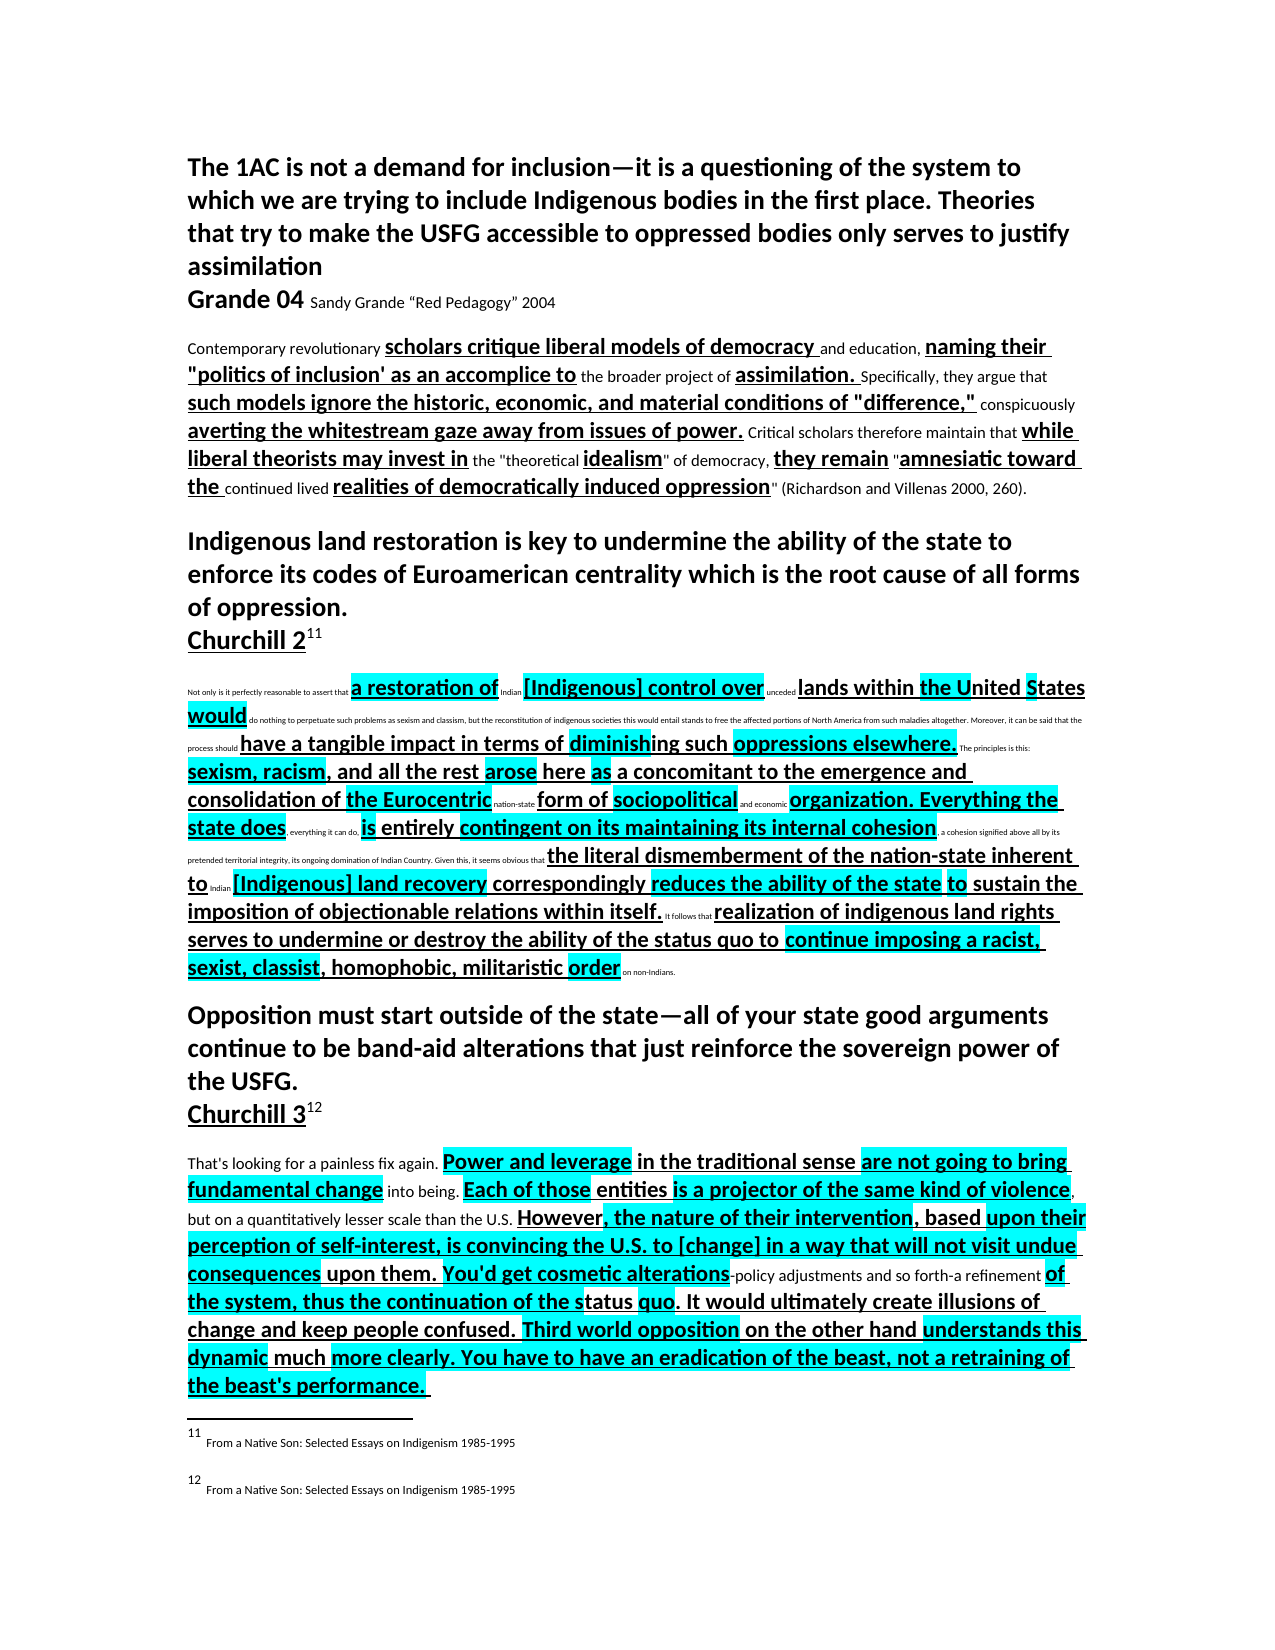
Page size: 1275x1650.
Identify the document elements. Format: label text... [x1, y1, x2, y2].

text Contemporary revolutionary scholars critique liberal models of democracy and education, naming their "politics of inclusion' as an accomplice to the broader project of assimilation. Specifically, they argue that such models ignore the historic, economic, and material conditions of "difference," conspicuously averting the whitestream gaze away from issues of power. Critical scholars therefore maintain that while liberal theorists may invest in the "theoretical idealism" of democracy, they remain "amnesiatic toward the continued lived realities of democratically induced oppression" (Richardson and Villenas 2000, 260). [187, 332, 1087, 500]
text That's looking for a painless fix again. Power and leverage in the traditional sense are not going to bring fundamental change into being. Each of those entities is a projector of the same kind of violence, but on a quantitatively lesser scale than the U.S. However, the nature of their intervention, based upon their perception of self-interest, is convincing the U.S. to [change] in a way that will not visit undue consequences upon them. You'd get cosmetic alterations-policy adjustments and so forth-a refinement of the system, thus the continuation of the status quo. It would ultimately create illusions of change and keep people confused. Third world opposition on the other hand understands this dynamic much more clearly. You have to have an eradication of the beast, not a retraining of the beast's performance. [187, 1147, 673, 1255]
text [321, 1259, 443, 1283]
text Grande 04 Sandy Grande “Red Pedagogy” 2004 [187, 282, 1087, 315]
subtitle Opposition must start outside of the state—all of your state good arguments continue to be band-aid alterations that just reinforce the sovereign power of the USFG. [187, 998, 1087, 1097]
subtitle Indigenous land restoration is key to undermine the ability of the state to enforce its codes of Euroamerican centrality which is the root cause of all forms of oppression. [187, 524, 1087, 623]
text Churchill 3 [187, 1097, 1087, 1130]
subtitle The 1AC is not a demand for inclusion—it is a questioning of the system to which we are trying to include Indigenous bodies in the first place. Theories that try to make the USFG accessible to oppressed bodies only serves to justify assimilation [187, 150, 1087, 282]
text Not only is it perfectly reasonable to assert that a restoration of Indian [Indigenous] control over unceded lands within the United States would do nothing to perpetuate such problems as sexism and classism, but the reconstitution of indigenous societies this would entail stands to free the affected portions of North America from such maladies altogether. Moreover, it can be said that the process should have a tangible impact in terms of diminishing such oppressions elsewhere. The principles is this: sexism, racism, and all the rest arose here as a concomitant to the emergence and consolidation of the Eurocentric nation-state form of sociopolitical and economic organization. Everything the state does, everything it can do, is entirely contingent on its maintaining its internal cohesion, a cohesion signified above all by its pretended territorial integrity, its ongoing domination of Indian Country. Given this, it seems obvious that the literal dismemberment of the nation-state inherent to Indian [Indigenous] land recovery correspondingly reduces the ability of the state to sustain the imposition of objectionable relations within itself. It follows that realization of indigenous land rights serves to undermine or destroy the ability of the status quo to continue imposing a racist, sexist, classist, homophobic, militaristic order on non-Indians. [187, 673, 1087, 981]
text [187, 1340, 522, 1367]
text That's looking for a painless fix again. Power and leverage in the traditional sense are not going to bring fundamental change into being. Each of those entities is a projector of the same kind of violence, but on a quantitatively lesser scale than the U.S. However, the nature of their intervention, based upon their perception of self-interest, is convincing the U.S. to [change] in a way that will not visit undue consequences upon them. You'd get cosmetic alterations-policy adjustments and so forth-a refinement of the system, thus the continuation of the status quo. It would ultimately create illusions of change and keep people confused. Third world opposition on the other hand understands this dynamic much more clearly. You have to have an eradication of the beast, not a retraining of the beast's performance. [675, 1147, 1087, 1339]
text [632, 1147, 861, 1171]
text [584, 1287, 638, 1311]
text Churchill 2 [187, 623, 1087, 656]
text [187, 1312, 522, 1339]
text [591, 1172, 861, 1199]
